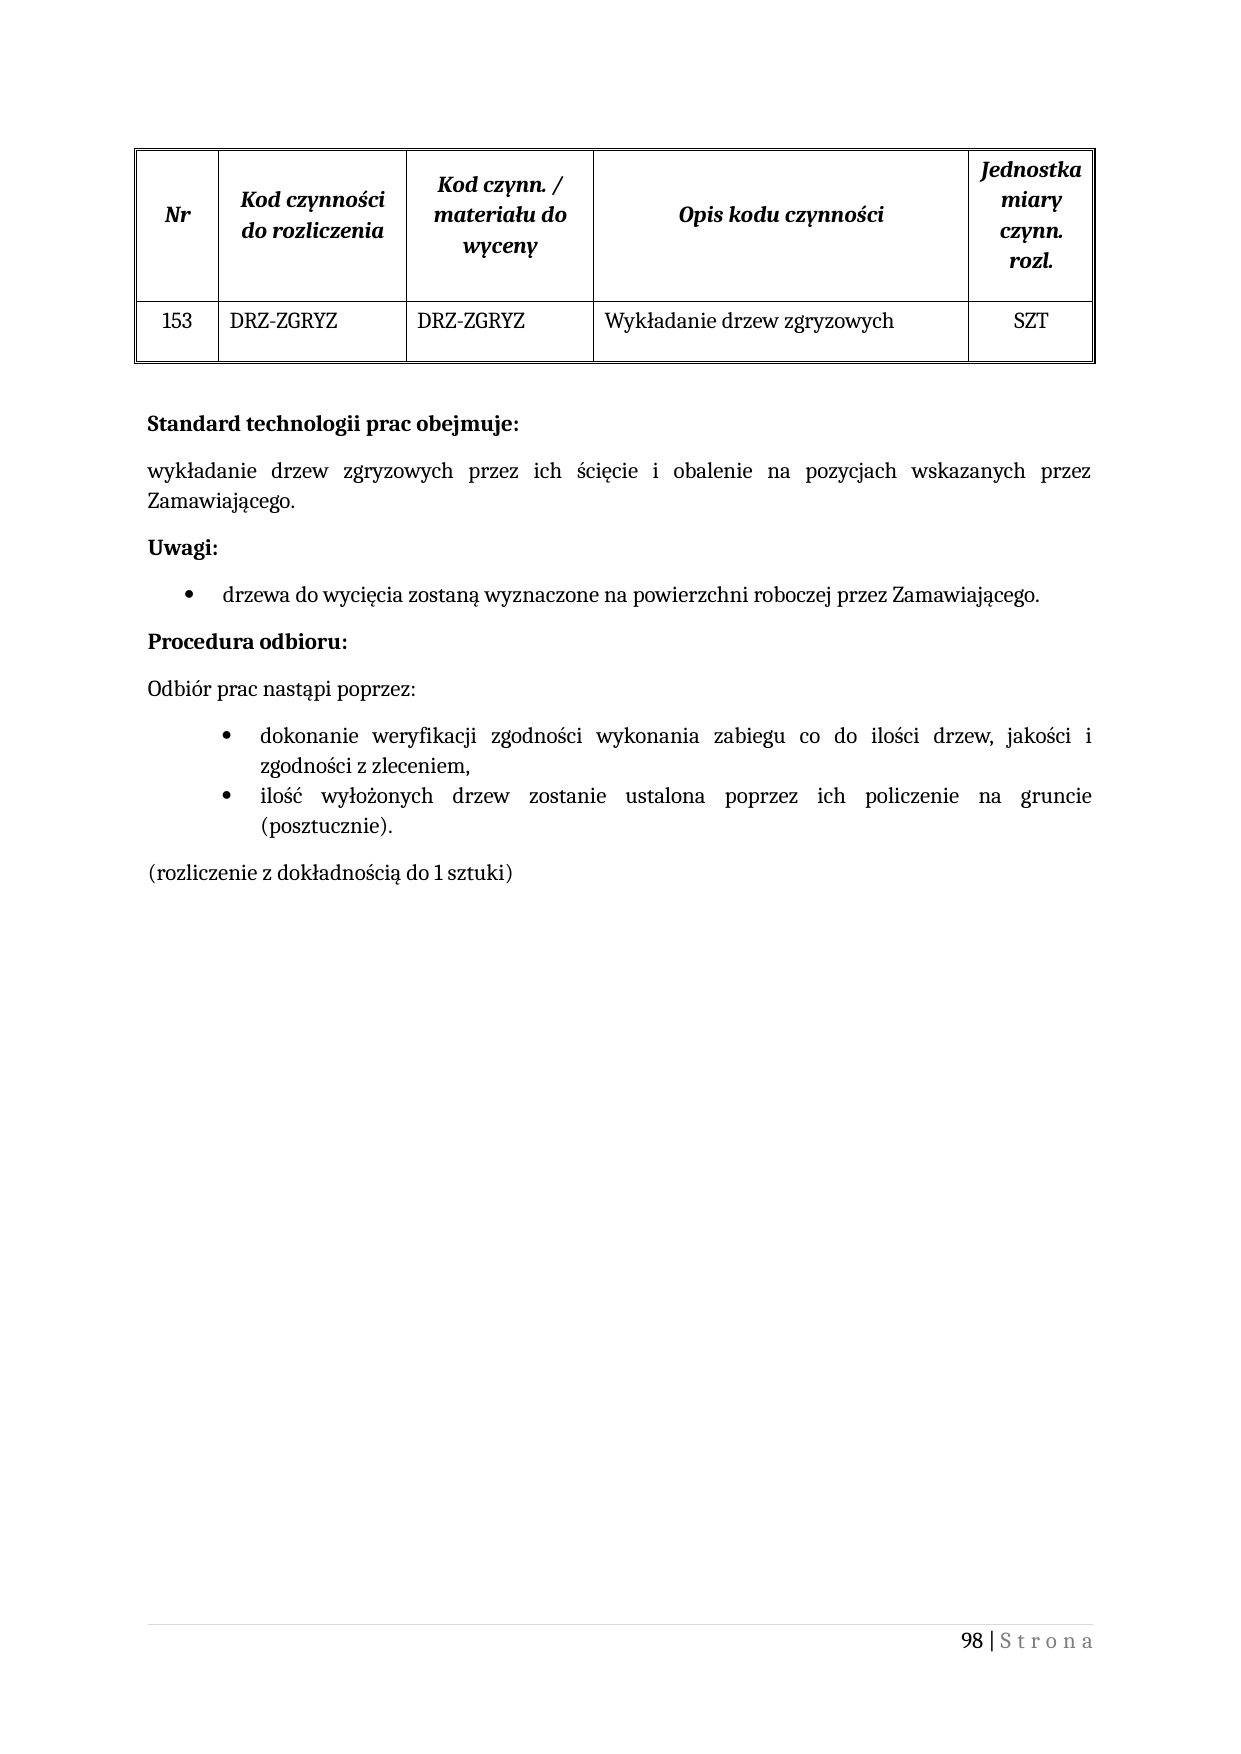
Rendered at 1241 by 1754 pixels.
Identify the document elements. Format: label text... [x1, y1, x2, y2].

list drzewa do wycięcia zostaną wyznaczone na powierzchni roboczej przez Zamawiającego. [185, 582, 1093, 608]
text Uwagi: [148, 535, 1093, 561]
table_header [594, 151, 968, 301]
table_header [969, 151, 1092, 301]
text (rozliczenie z dokładnością do 1 sztuki) [148, 860, 1093, 886]
text Standard technologii prac obejmuje: [148, 411, 1093, 437]
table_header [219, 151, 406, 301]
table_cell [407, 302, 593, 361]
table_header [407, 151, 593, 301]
text Odbiór prac nastąpi poprzez: [148, 676, 1093, 702]
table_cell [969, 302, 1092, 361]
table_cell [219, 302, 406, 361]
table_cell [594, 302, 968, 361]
list wykładanie drzew zgryzowych przez ich ścięcie i obalenie na pozycjach wskazanych przez Zamawiającego. [148, 458, 1093, 514]
list dokonanie weryfikacji zgodności wykonania zabiegu co do ilości drzew, jakości i zgodności z zleceniem, [223, 723, 1093, 779]
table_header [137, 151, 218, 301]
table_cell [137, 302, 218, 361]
list ilość wyłożonych drzew zostanie ustalona poprzez ich policzenie na gruncie (posztucznie). [223, 783, 1093, 839]
text Procedura odbioru: [148, 629, 1093, 655]
